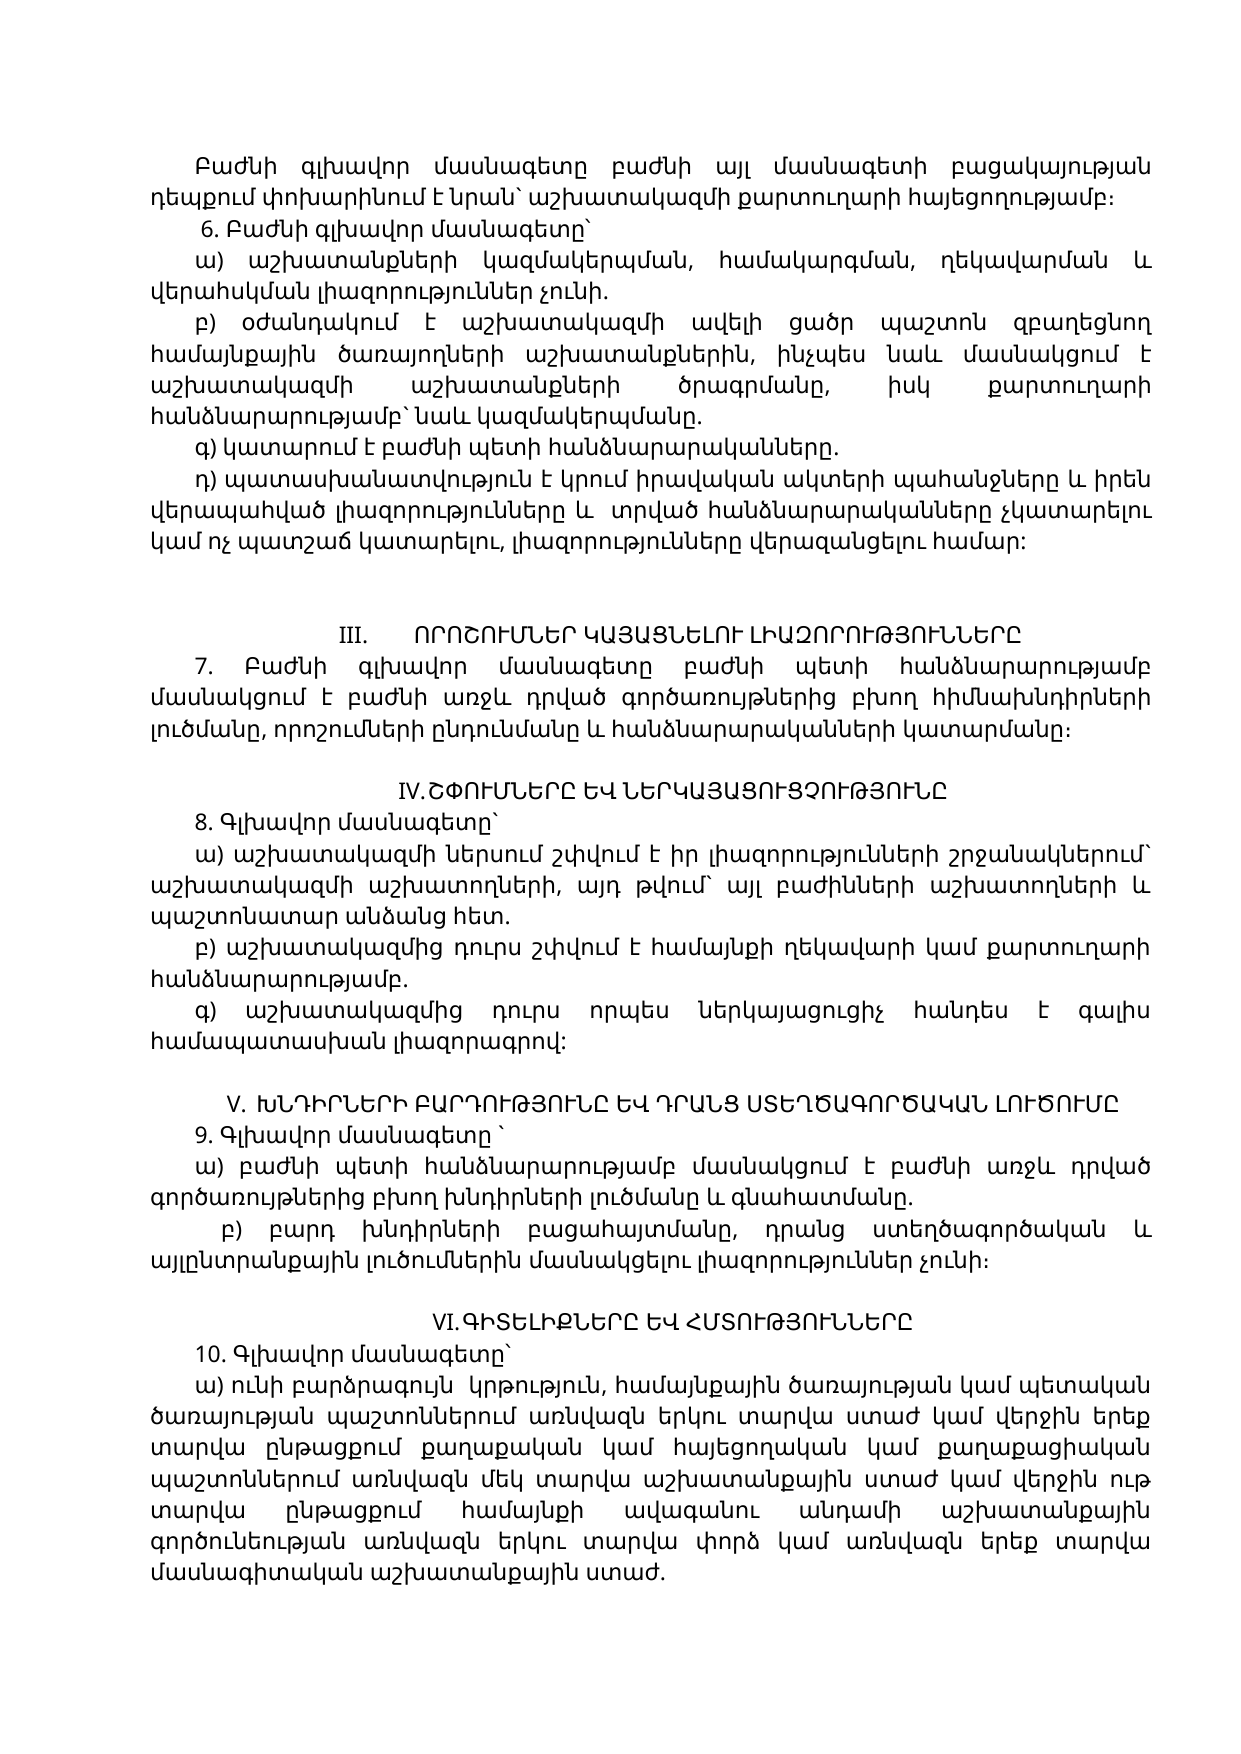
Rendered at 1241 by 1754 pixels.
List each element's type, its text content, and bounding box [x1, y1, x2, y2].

text ա) ունի բարձրագույն կրթություն, համայնքային ծառայության կամ պետական ծառայության պաշտոններում առնվազն երկու տարվա ստաժ կամ վերջին երեք տարվա ընթացքում քաղաքական կամ հայեցողական կամ քաղաքացիական պաշտոններում առնվազն մեկ տարվա աշխատանքային ստաժ կամ վերջին ութ տարվա ընթացքում համայնքի ավագանու անդամի աշխատանքային գործունեության առնվազն երկու տարվա փորձ կամ առնվազն երեք տարվա մասնագիտական աշխատանքային ստաժ. [150, 1369, 1152, 1587]
text 10. Գլխավոր մասնագետը՝ [150, 1337, 1152, 1369]
text 9. Գլխավոր մասնագետը ` [150, 1119, 1152, 1150]
text բ) օժանդակում է աշխատակազմի ավելի ցածր պաշտոն զբաղեցնող համայնքային ծառայողների աշխատանքներին, ինչպես նաև մասնակցում է աշխատակազմի աշխատանքների ծրագրմանը, իսկ քարտուղարի հանձնարարությամբ` նաև կազմակերպմանը. [150, 306, 1152, 431]
text ա) աշխատակազմի ներսում շփվում է իր լիազորությունների շրջանակներում` աշխատակազմի աշխատողների, այդ թվում` այլ բաժինների աշխատողների և պաշտոնատար անձանց հետ. [150, 837, 1152, 931]
list ԽՆԴԻՐՆԵՐԻ ԲԱՐԴՈՒԹՅՈՒՆԸ ԵՎ ԴՐԱՆՑ ՍՏԵՂԾԱԳՈՐԾԱԿԱՆ ԼՈՒԾՈՒՄԸ [150, 1087, 1152, 1119]
list ԳԻՏԵԼԻՔՆԵՐԸ ԵՎ ՀՄՏՈՒԹՅՈՒՆՆԵՐԸ [150, 1306, 1152, 1337]
text 6. Բաժնի գլխավոր մասնագետը՝ [150, 212, 1152, 244]
text 7. Բաժնի գլխավոր մասնագետը բաժնի պետի հանձնարարությամբ մասնակցում է բաժնի առջև դրված գործառույթներից բխող հիմնախնդիրների լուծմանը, որոշումների ընդունմանը և հանձնարարականների կատարմանը։ [150, 650, 1152, 744]
text բ) բարդ խնդիրների բացահայտմանը, դրանց ստեղծագործական և այլընտրանքային լուծումներին մասնակցելու լիազորություններ չունի։ [150, 1212, 1152, 1275]
list ՈՐՈՇՈՒՄՆԵՐ ԿԱՅԱՑՆԵԼՈՒ ԼԻԱԶՈՐՈՒԹՅՈՒՆՆԵՐԸ [209, 619, 1152, 650]
text ա) բաժնի պետի հանձնարարությամբ մասնակցում է բաժնի առջև դրված գործառույթներից բխող խնդիրների լուծմանը և գնահատմանը. [150, 1150, 1152, 1212]
text դ) պատասխանատվություն է կրում իրավական ակտերի պահանջները և իրեն վերապահված լիազորությունները և տրված հանձնարարականները չկատարելու կամ ոչ պատշաճ կատարելու, լիազորությունները վերազանցելու համար: [150, 462, 1152, 556]
text Բաժնի գլխավոր մասնագետը բաժնի այլ մասնագետի բացակայության դեպքում փոխարինում է նրան` աշխատակազմի քարտուղարի հայեցողությամբ։ [150, 150, 1152, 212]
text 8. Գլխավոր մասնագետը` [150, 806, 1152, 837]
text գ) կատարում է բաժնի պետի հանձնարարականները. [150, 431, 1152, 462]
text ա) աշխատանքների կազմակերպման, համակարգման, ղեկավարման և վերահսկման լիազորություններ չունի. [150, 244, 1152, 306]
list ՇՓՈՒՄՆԵՐԸ ԵՎ ՆԵՐԿԱՅԱՑՈՒՑՉՈՒԹՅՈՒՆԸ [150, 775, 1152, 806]
text բ) աշխատակազմից դուրս շփվում է համայնքի ղեկավարի կամ քարտուղարի հանձնարարությամբ. [150, 931, 1152, 994]
text գ) աշխատակազմից դուրս որպես ներկայացուցիչ հանդես է գալիս համապատասխան լիազորագրով: [150, 994, 1152, 1056]
